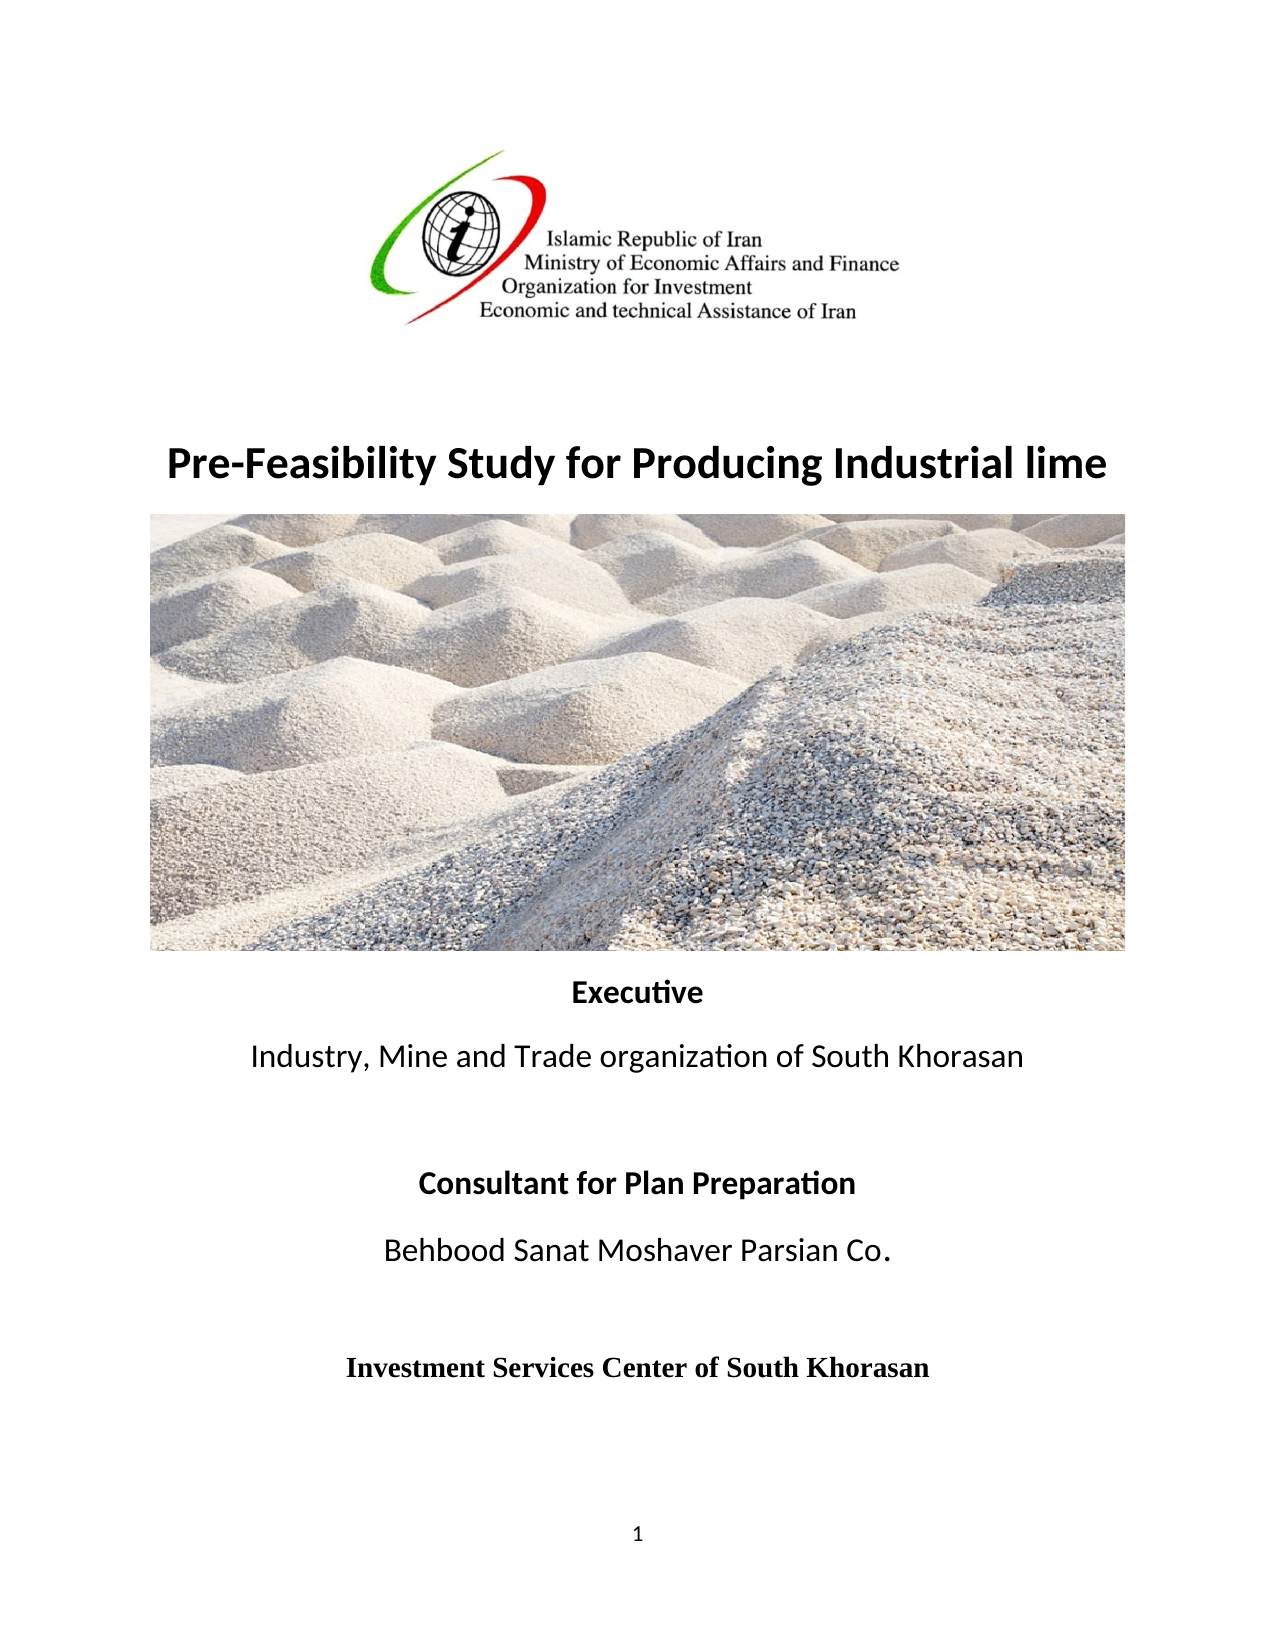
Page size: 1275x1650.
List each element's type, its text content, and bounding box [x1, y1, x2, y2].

text Executive [150, 971, 1125, 1012]
text Pre-Feasibility Study for Producing Industrial lime [150, 434, 1125, 490]
picture [150, 514, 1125, 951]
picture [365, 150, 910, 332]
text Consultant for Plan Preparation [150, 1162, 1125, 1202]
text Behbood Sanat Moshaver Parsian Co. [150, 1225, 1125, 1271]
text Industry, Mine and Trade organization of South Khorasan [150, 1035, 1125, 1076]
text Investment Services Center of South Khorasan [150, 1350, 1125, 1383]
